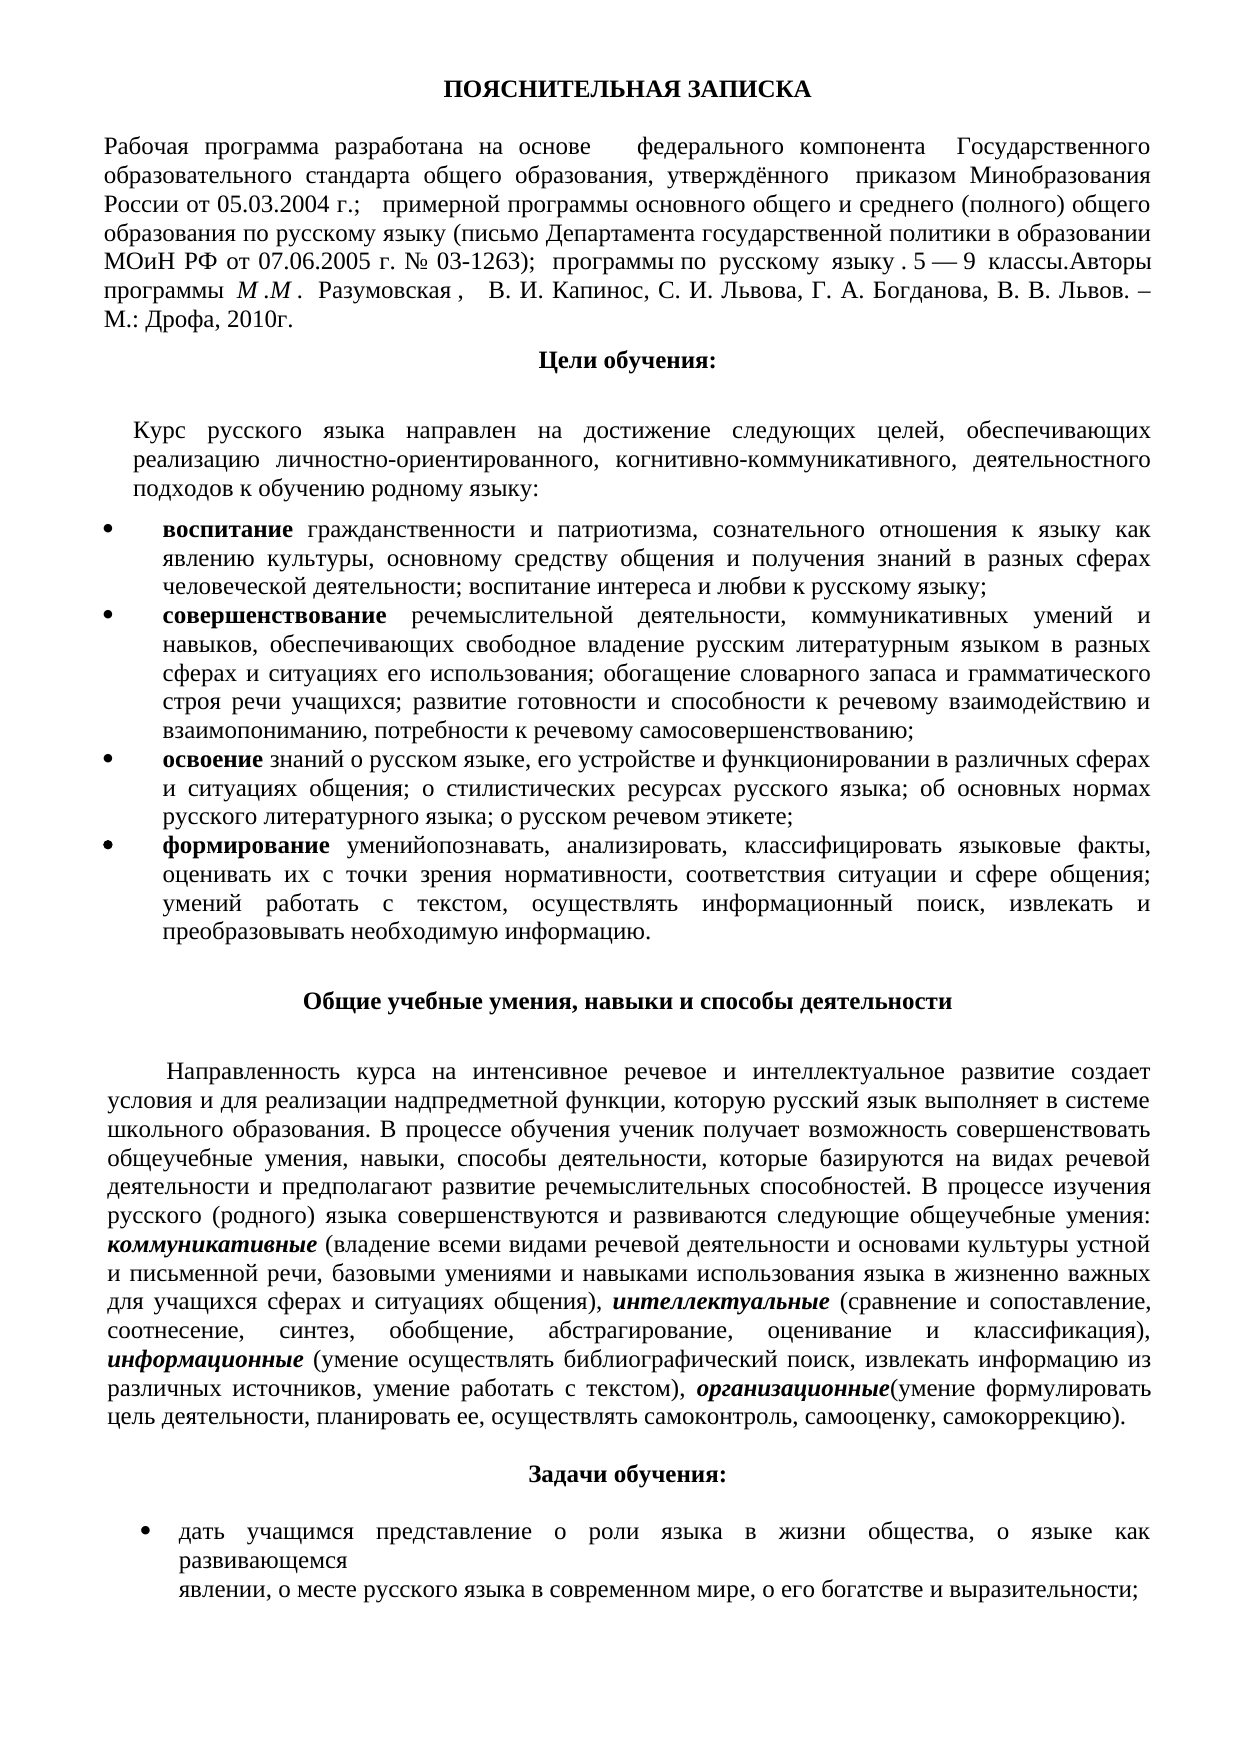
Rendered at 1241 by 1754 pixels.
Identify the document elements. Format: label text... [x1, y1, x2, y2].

list воспитание гражданственности и патриотизма, сознательного отношения к языку как явлению культуры, основному средству общения и получения знаний в разных сферах человеческой деятельности; воспитание интереса и любви к русскому языку; [103, 514, 1152, 600]
text Направленность курса на интенсивное речевое и интеллектуальное развитие создает условия и для реализации надпредметной функции, которую русский язык выполняет в системе школьного образования. В процессе обучения ученик получает возможность совершенствовать общеучебные умения, навыки, способы деятельности, которые базируются на видах речевой деятельности и предполагают развитие речемыслительных способностей. В процессе изучения русского (родного) языка совершенствуются и развиваются следующие общеучебные умения: коммуникативные (владение всеми видами речевой деятельности и основами культуры устной и письменной речи, базовыми умениями и навыками использования языка в жизненно важных для учащихся сферах и ситуациях общения), интеллектуальные (сравнение и сопоставление, соотнесение, синтез, обобщение, абстрагирование, оценивание и классификация), информационные (умение осуществлять библиографический поиск, извлекать информацию из различных источников, умение работать с текстом), организационные(умение формулировать цель деятельности, планировать ее, осуществлять самоконтроль, самооценку, самокоррекцию). [107, 1056, 1152, 1430]
text Цели обучения: [103, 345, 1152, 374]
list совершенствование речемыслительной деятельности, коммуникативных умений и навыков, обеспечивающих свободное владение русским литературным языком в разных сферах и ситуациях его использования; обогащение словарного запаса и грамматического строя речи учащихся; развитие готовности и способности к речевому взаимодействию и взаимопониманию, потребности к речевому самосовершенствованию; [103, 600, 1152, 744]
text Задачи обучения: [103, 1459, 1152, 1488]
text ПОЯСНИТЕЛЬНАЯ ЗАПИСКА [103, 74, 1152, 103]
list освоение знаний о русском языке, его устройстве и функционировании в различных сферах и ситуациях общения; о стилистических ресурсах русского языка; об основных нормах русского литературного языка; о русском речевом этикете; [103, 744, 1152, 830]
text Курс русского языка направлен на достижение следующих целей, обеспечивающих реализацию личностно-ориентированного, когнитивно-коммуникативного, деятельностного подходов к обучению родному языку: [133, 415, 1152, 501]
list явлении, о месте русского языка в современном мире, о его богатстве и выразительности; [178, 1574, 1152, 1603]
list дать учащимся представление о роли языка в жизни общества, о языке как развивающемся [141, 1516, 1152, 1574]
list формирование уменийопознавать, анализировать, классифицировать языковые факты, оценивать их с точки зрения нормативности, соответствия ситуации и сфере общения; умений работать с текстом, осуществлять информационный поиск, извлекать и преобразовывать необходимую информацию. [103, 830, 1152, 945]
text Общие учебные умения, навыки и способы деятельности [103, 986, 1152, 1015]
subtitle Рабочая программа разработана на основе федерального компонента Государственного образовательного стандарта общего образования, утверждённого приказом Минобразования России от 05.03.2004 г.; примерной программы основного общего и среднего (полного) общего образования по русскому языку (письмо Департамента государственной политики в образовании МОиН РФ от 07.06.2005 г. № 03-1263); программы по русскому языку . 5 — 9 классы.Авторы программы М .М . Разумовская , В. И. Капинос, С. И. Львова, Г. А. Богданова, В. В. Львов. – М.: Дрофа, 2010г. [103, 131, 1152, 333]
